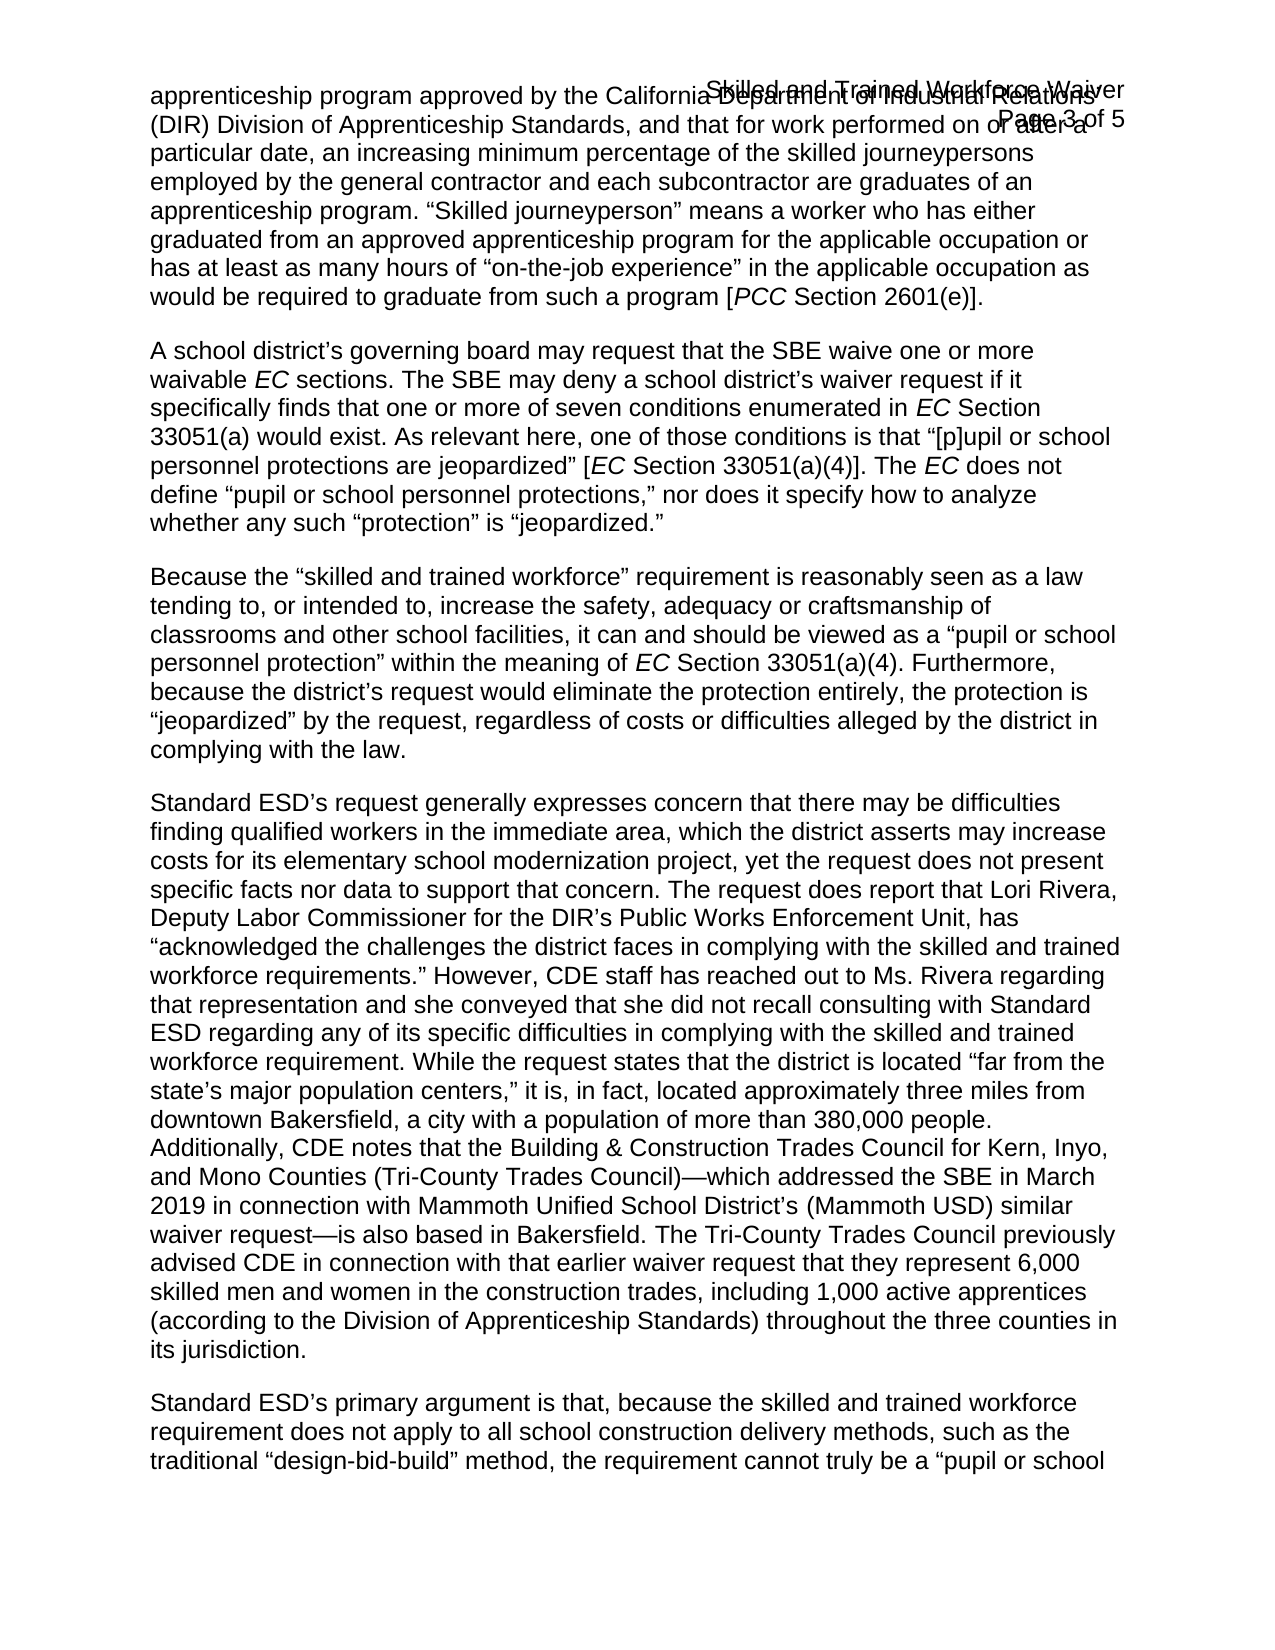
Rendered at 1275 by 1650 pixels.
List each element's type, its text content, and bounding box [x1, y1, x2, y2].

text Standard ESD’s request generally expresses concern that there may be difficulties finding qualified workers in the immediate area, which the district asserts may increase costs for its elementary school modernization project, yet the request does not present specific facts nor data to support that concern. The request does report that Lori Rivera, Deputy Labor Commissioner for the DIR’s Public Works Enforcement Unit, has “acknowledged the challenges the district faces in complying with the skilled and trained workforce requirements.” However, CDE staff has reached out to Ms. Rivera regarding that representation and she conveyed that she did not recall consulting with Standard ESD regarding any of its specific difficulties in complying with the skilled and trained workforce requirement. While the request states that the district is located “far from the state’s major population centers,” it is, in fact, located approximately three miles from downtown Bakersfield, a city with a population of more than 380,000 people. Additionally, CDE notes that the Building & Construction Trades Council for Kern, Inyo, and Mono Counties (Tri-County Trades Council)—which addressed the SBE in March 2019 in connection with Mammoth Unified School District’s (Mammoth USD) similar waiver request—is also based in Bakersfield. The Tri-County Trades Council previously advised CDE in connection with that earlier waiver request that they represent 6,000 skilled men and women in the construction trades, including 1,000 active apprentices (according to the Division of Apprenticeship Standards) throughout the three counties in its jurisdiction. [150, 788, 1125, 1363]
text Because the “skilled and trained workforce” requirement is reasonably seen as a law tending to, or intended to, increase the safety, adequacy or craftsmanship of classrooms and other school facilities, it can and should be viewed as a “pupil or school personnel protection” within the meaning of EC Section 33051(a)(4). Furthermore, because the district’s request would eliminate the protection entirely, the protection is “jeopardized” by the request, regardless of costs or difficulties alleged by the district in complying with the law. [150, 562, 1125, 763]
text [150, 1388, 1125, 1475]
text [150, 81, 1125, 311]
text A school district’s governing board may request that the SBE waive one or more waivable EC sections. The SBE may deny a school district’s waiver request if it specifically finds that one or more of seven conditions enumerated in EC Section 33051(a) would exist. As relevant here, one of those conditions is that “[p]upil or school personnel protections are jeopardized” [EC Section 33051(a)(4)]. The EC does not define “pupil or school personnel protections,” nor does it specify how to analyze whether any such “protection” is “jeopardized.” [150, 336, 1125, 537]
